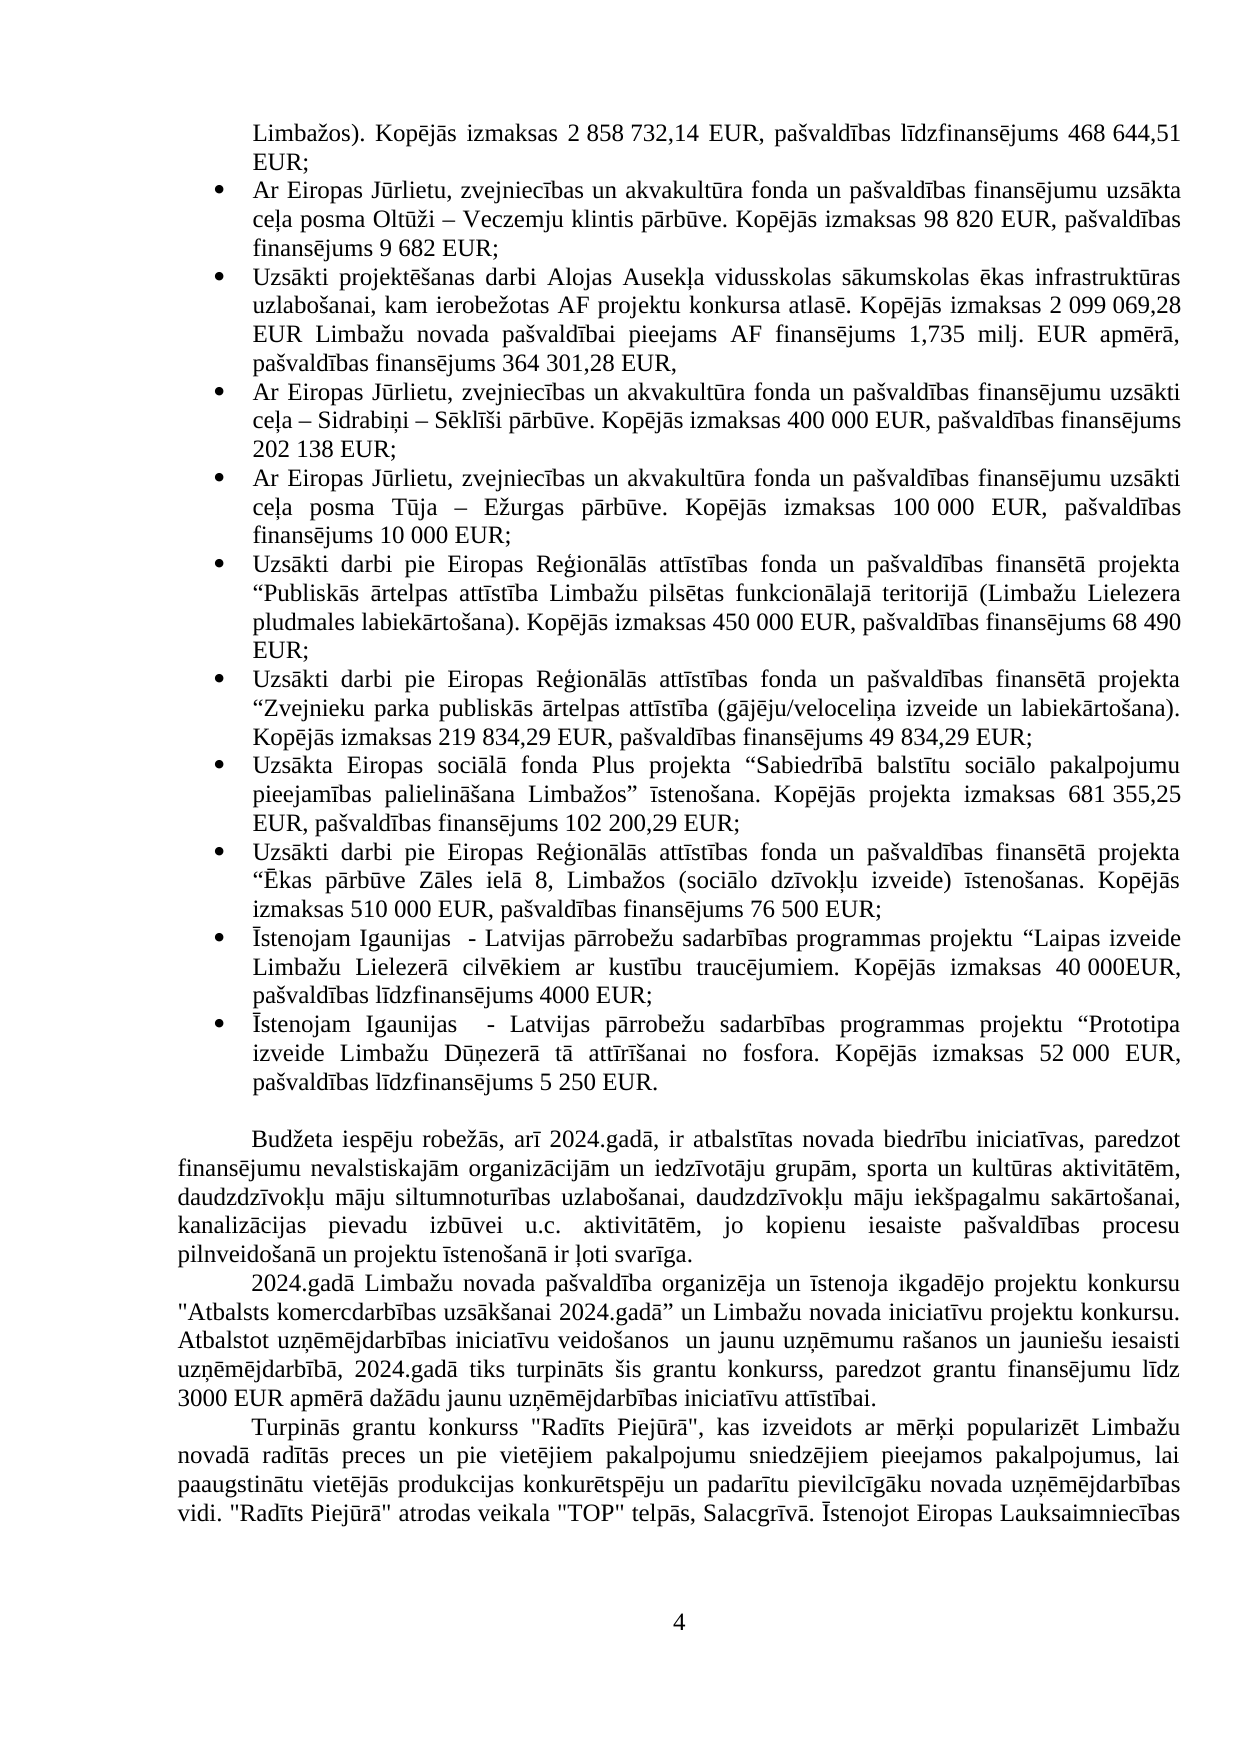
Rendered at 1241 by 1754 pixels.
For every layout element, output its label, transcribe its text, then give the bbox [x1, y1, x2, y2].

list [215, 118, 1181, 176]
list Īstenojam Igaunijas - Latvijas pārrobežu sadarbības programmas projektu “Prototipa izveide Limbažu Dūņezerā tā attīrīšanai no fosfora. Kopējās izmaksas 52 000 EUR, pašvaldības līdzfinansējums 5 250 EUR. [215, 1009, 1181, 1096]
list Uzsākti darbi pie Eiropas Reģionālās attīstības fonda un pašvaldības finansētā projekta “Zvejnieku parka publiskās ārtelpas attīstība (gājēju/veloceliņa izveide un labiekārtošana). Kopējās izmaksas 219 834,29 EUR, pašvaldības finansējums 49 834,29 EUR; [215, 664, 1181, 751]
list Uzsākti darbi pie Eiropas Reģionālās attīstības fonda un pašvaldības finansētā projekta “Publiskās ārtelpas attīstība Limbažu pilsētas funkcionālajā teritorijā (Limbažu Lielezera pludmales labiekārtošana). Kopējās izmaksas 450 000 EUR, pašvaldības finansējums 68 490 EUR; [215, 549, 1181, 664]
list Uzsākta Eiropas sociālā fonda Plus projekta “Sabiedrībā balstītu sociālo pakalpojumu pieejamības palielināšana Limbažos” īstenošana. Kopējās projekta izmaksas 681 355,25 EUR, pašvaldības finansējums 102 200,29 EUR; [215, 751, 1181, 837]
text Budžeta iespēju robežās, arī 2024.gadā, ir atbalstītas novada biedrību iniciatīvas, paredzot finansējumu nevalstiskajām organizācijām un iedzīvotāju grupām, sporta un kultūras aktivitātēm, daudzdzīvokļu māju siltumnoturības uzlabošanai, daudzdzīvokļu māju iekšpagalmu sakārtošanai, kanalizācijas pievadu izbūvei u.c. aktivitātēm, jo kopienu iesaiste pašvaldības procesu pilnveidošanā un projektu īstenošanā ir ļoti svarīga. [177, 1124, 1181, 1268]
list Ar Eiropas Jūrlietu, zvejniecības un akvakultūra fonda un pašvaldības finansējumu uzsākti ceļa – Sidrabiņi – Sēklīši pārbūve. Kopējās izmaksas 400 000 EUR, pašvaldības finansējums 202 138 EUR; [215, 377, 1181, 463]
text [177, 1412, 1181, 1527]
list Ar Eiropas Jūrlietu, zvejniecības un akvakultūra fonda un pašvaldības finansējumu uzsākti ceļa posma Tūja – Ežurgas pārbūve. Kopējās izmaksas 100 000 EUR, pašvaldības finansējums 10 000 EUR; [215, 463, 1181, 549]
list Uzsākti darbi pie Eiropas Reģionālās attīstības fonda un pašvaldības finansētā projekta “Ēkas pārbūve Zāles ielā 8, Limbažos (sociālo dzīvokļu izveide) īstenošanas. Kopējās izmaksas 510 000 EUR, pašvaldības finansējums 76 500 EUR; [215, 837, 1181, 923]
list Īstenojam Igaunijas - Latvijas pārrobežu sadarbības programmas projektu “Laipas izveide Limbažu Lielezerā cilvēkiem ar kustību traucējumiem. Kopējās izmaksas 40 000EUR, pašvaldības līdzfinansējums 4000 EUR; [215, 923, 1181, 1009]
list Uzsākti projektēšanas darbi Alojas Ausekļa vidusskolas sākumskolas ēkas infrastruktūras uzlabošanai, kam ierobežotas AF projektu konkursa atlasē. Kopējās izmaksas 2 099 069,28 EUR Limbažu novada pašvaldībai pieejams AF finansējums 1,735 milj. EUR apmērā, pašvaldības finansējums 364 301,28 EUR, [215, 262, 1181, 377]
list Ar Eiropas Jūrlietu, zvejniecības un akvakultūra fonda un pašvaldības finansējumu uzsākta ceļa posma Oltūži – Veczemju klintis pārbūve. Kopējās izmaksas 98 820 EUR, pašvaldības finansējums 9 682 EUR; [215, 176, 1181, 262]
text 2024.gadā Limbažu novada pašvaldība organizēja un īstenoja ikgadējo projektu konkursu "Atbalsts komercdarbības uzsākšanai 2024.gadā” un Limbažu novada iniciatīvu projektu konkursu. Atbalstot uzņēmējdarbības iniciatīvu veidošanos un jaunu uzņēmumu rašanos un jauniešu iesaisti uzņēmējdarbībā, 2024.gadā tiks turpināts šis grantu konkurss, paredzot grantu finansējumu līdz 3000 EUR apmērā dažādu jaunu uzņēmējdarbības iniciatīvu attīstībai. [177, 1268, 1181, 1412]
